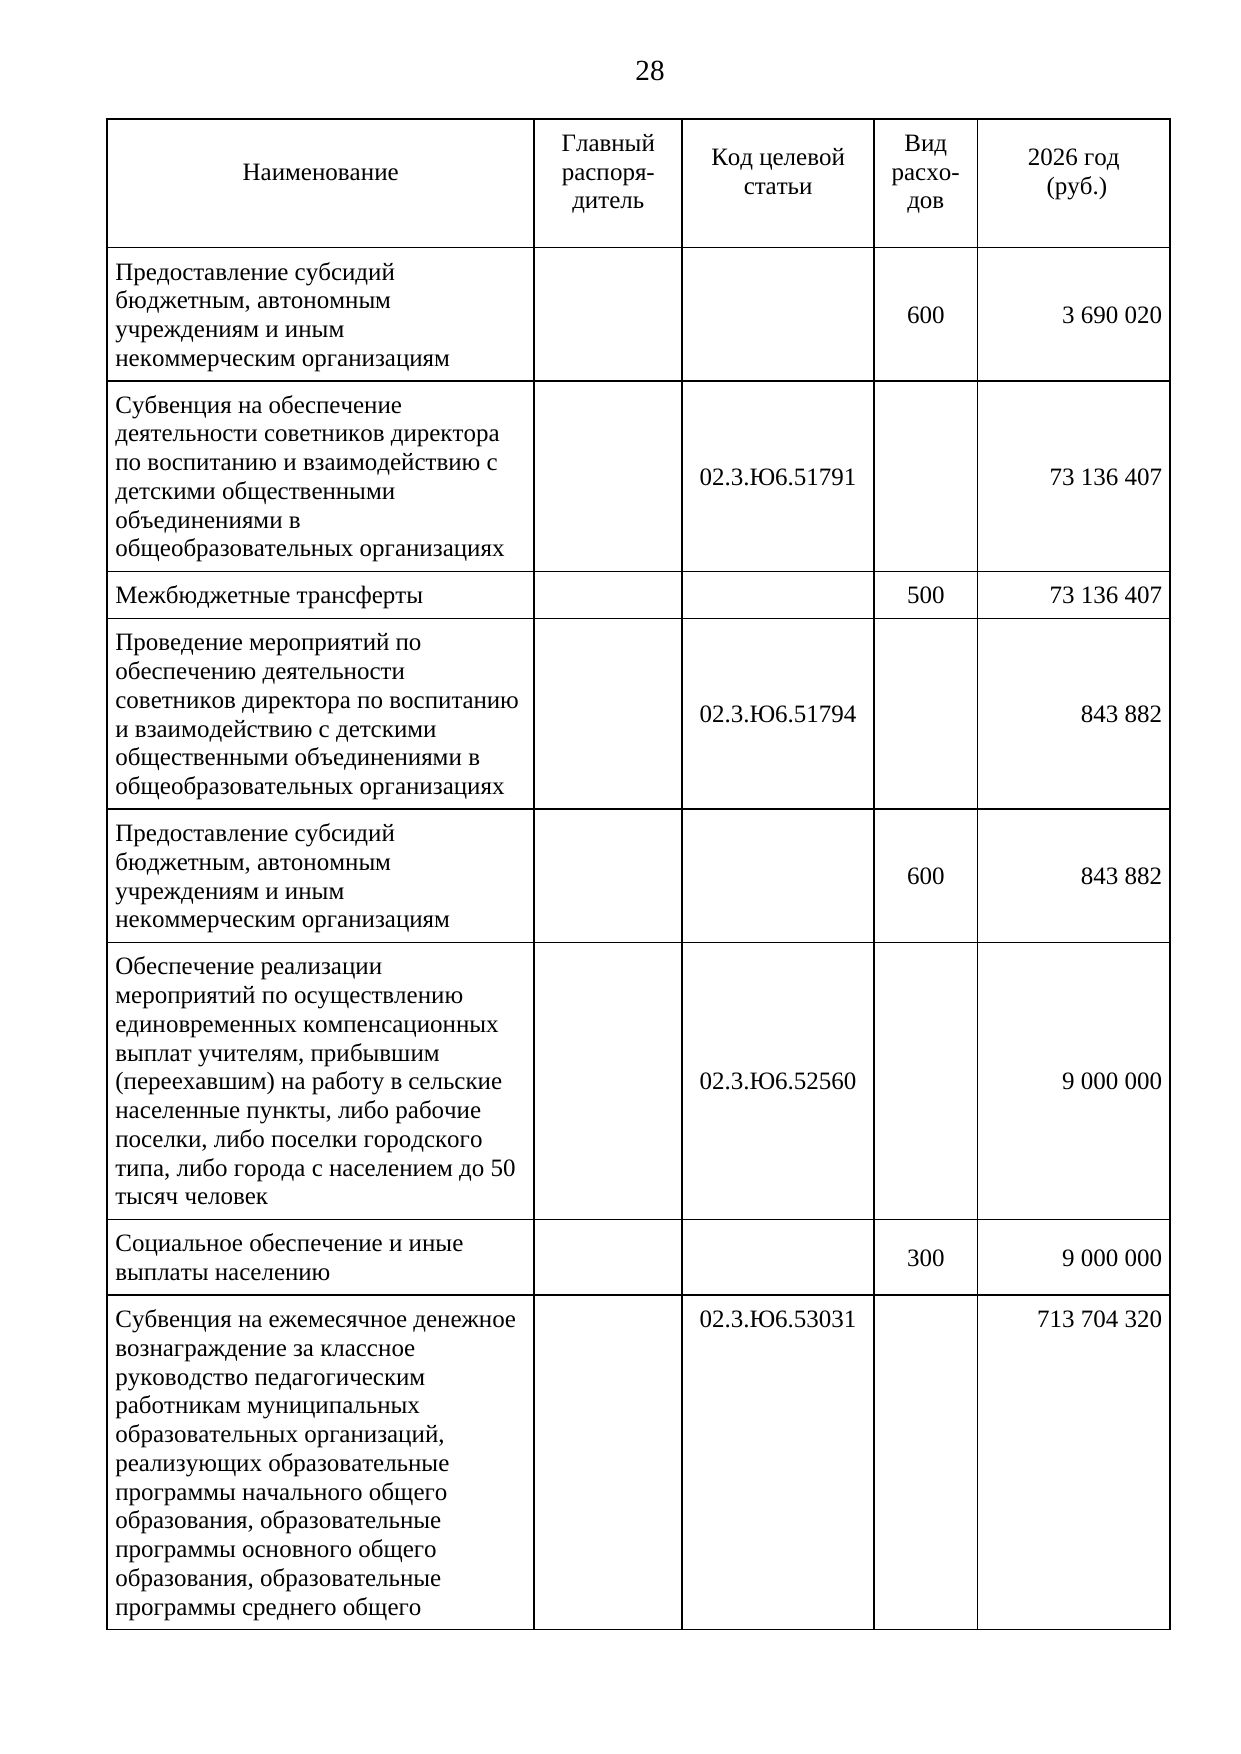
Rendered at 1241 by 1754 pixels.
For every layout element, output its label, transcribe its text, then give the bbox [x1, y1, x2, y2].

table_cell [875, 943, 977, 1218]
table_header Код целевой статьи [683, 120, 873, 247]
table_header Вид расхо- дов [875, 120, 977, 247]
table_cell [875, 1296, 977, 1629]
table_cell [683, 810, 873, 942]
table_cell Предоставление субсидий бюджетным, автономным учреждениям и иным некоммерческим организациям [108, 248, 533, 380]
table_header 2026 год (руб.) [978, 120, 1169, 247]
table_cell Субвенция на обеспечение деятельности советников директора по воспитанию и взаимодействию с детскими общественными объединениями в общеобразовательных организациях [108, 382, 533, 571]
table_header Наименование [108, 120, 533, 247]
table_cell 02.3.Ю6.52560 [683, 943, 873, 1218]
table_cell [535, 248, 681, 380]
table_cell 02.3.Ю6.53031 [683, 1296, 873, 1629]
table_cell 02.3.Ю6.51791 [683, 382, 873, 571]
table_cell 73 136 407 [978, 382, 1169, 571]
table_cell 713 704 320 [978, 1296, 1169, 1629]
table_cell Проведение мероприятий по обеспечению деятельности советников директора по воспитанию и взаимодействию с детскими общественными объединениями в общеобразовательных организациях [108, 619, 533, 808]
table_cell [875, 382, 977, 571]
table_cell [108, 1296, 533, 1629]
table_cell [535, 1220, 681, 1294]
table_header Главный распоря-дитель [535, 120, 681, 247]
table_cell 500 [875, 572, 977, 618]
table_cell 300 [875, 1220, 977, 1294]
table_cell Межбюджетные трансферты [108, 572, 533, 618]
table_cell 73 136 407 [978, 572, 1169, 618]
table_cell 600 [875, 248, 977, 380]
table_cell 9 000 000 [978, 1220, 1169, 1294]
table_cell [875, 619, 977, 808]
table_cell [535, 572, 681, 618]
table_cell 843 882 [978, 810, 1169, 942]
table_cell Социальное обеспечение и иные выплаты населению [108, 1220, 533, 1294]
table_cell [535, 382, 681, 571]
table_cell [535, 810, 681, 942]
table_cell 02.3.Ю6.51794 [683, 619, 873, 808]
table_cell [535, 943, 681, 1218]
table_cell 600 [875, 810, 977, 942]
table_cell Предоставление субсидий бюджетным, автономным учреждениям и иным некоммерческим организациям [108, 810, 533, 942]
table_cell [683, 1220, 873, 1294]
table_cell [683, 572, 873, 618]
table_cell 3 690 020 [978, 248, 1169, 380]
table_cell 843 882 [978, 619, 1169, 808]
table_cell [535, 1296, 681, 1629]
table_cell [683, 248, 873, 380]
table_cell 9 000 000 [978, 943, 1169, 1218]
table_cell Обеспечение реализации мероприятий по осуществлению единовременных компенсационных выплат учителям, прибывшим (переехавшим) на работу в сельские населенные пункты, либо рабочие поселки, либо поселки городского типа, либо города с населением до 50 тысяч человек [108, 943, 533, 1218]
table_cell [535, 619, 681, 808]
